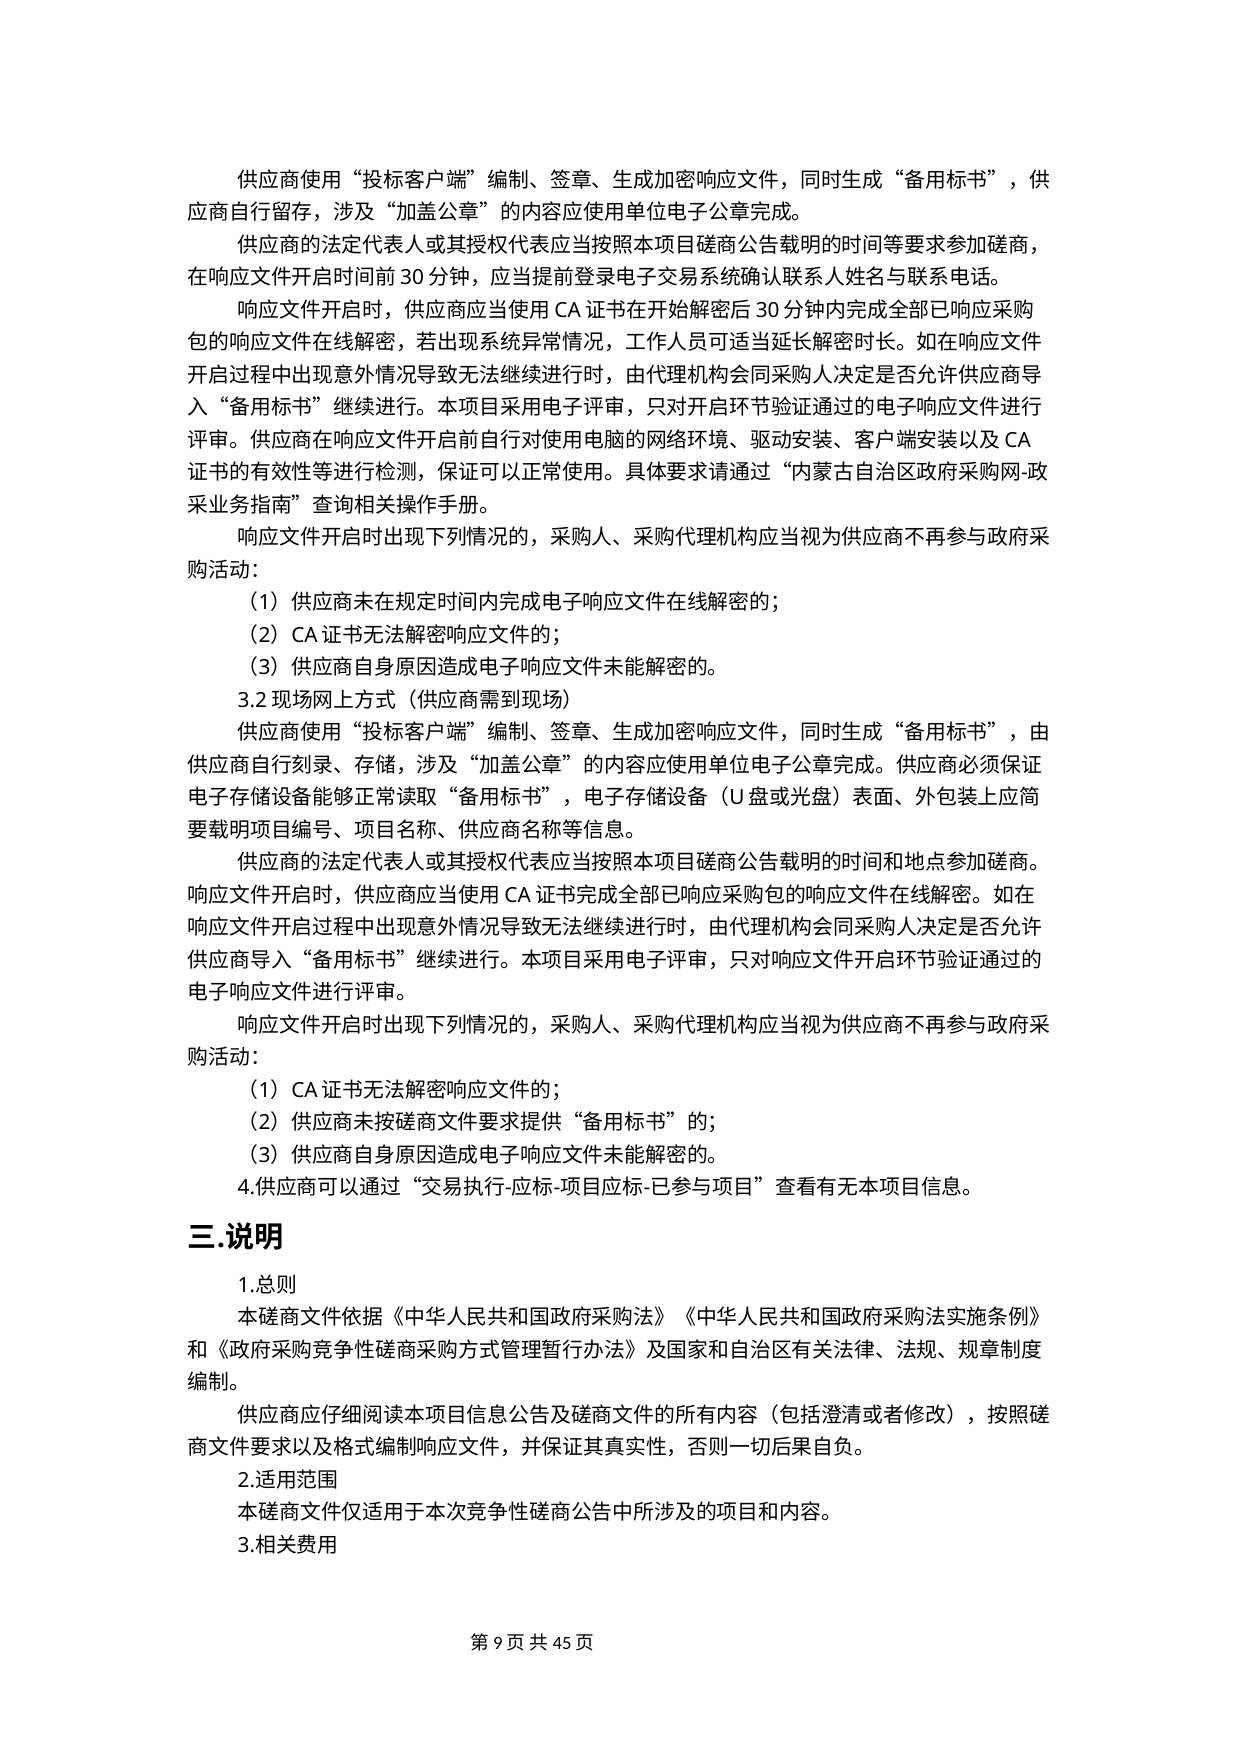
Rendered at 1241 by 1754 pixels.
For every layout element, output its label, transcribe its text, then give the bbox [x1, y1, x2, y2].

text （3）供应商自身原因造成电子响应文件未能解密的。 [187, 1137, 1053, 1169]
text 3.2现场网上方式（供应商需到现场） [187, 682, 1053, 714]
text 响应文件开启时，供应商应当使用CA证书在开始解密后30分钟内完成全部已响应采购包的响应文件在线解密，若出现系统异常情况，工作人员可适当延长解密时长。如在响应文件开启过程中出现意外情况导致无法继续进行时，由代理机构会同采购人决定是否允许供应商导入“备用标书”继续进行。本项目采用电子评审，只对开启环节验证通过的电子响应文件进行评审。供应商在响应文件开启前自行对使用电脑的网络环境、驱动安装、客户端安装以及CA证书的有效性等进行检测，保证可以正常使用。具体要求请通过“内蒙古自治区政府采购网-政采业务指南”查询相关操作手册。 [187, 292, 1053, 519]
text （2）CA证书无法解密响应文件的； [187, 617, 1053, 649]
text 供应商的法定代表人或其授权代表应当按照本项目磋商公告载明的时间和地点参加磋商。响应文件开启时，供应商应当使用CA证书完成全部已响应采购包的响应文件在线解密。如在响应文件开启过程中出现意外情况导致无法继续进行时，由代理机构会同采购人决定是否允许供应商导入“备用标书”继续进行。本项目采用电子评审，只对响应文件开启环节验证通过的电子响应文件进行评审。 [187, 844, 1053, 1007]
text 供应商使用“投标客户端”编制、签章、生成加密响应文件，同时生成“备用标书”，由供应商自行刻录、存储，涉及“加盖公章”的内容应使用单位电子公章完成。供应商必须保证电子存储设备能够正常读取“备用标书”，电子存储设备（U盘或光盘）表面、外包装上应简要载明项目编号、项目名称、供应商名称等信息。 [187, 714, 1053, 844]
text 3.相关费用 [187, 1527, 1053, 1559]
text 供应商应仔细阅读本项目信息公告及磋商文件的所有内容（包括澄清或者修改），按照磋商文件要求以及格式编制响应文件，并保证其真实性，否则一切后果自负。 [187, 1397, 1053, 1462]
text 供应商的法定代表人或其授权代表应当按照本项目磋商公告载明的时间等要求参加磋商，在响应文件开启时间前30分钟，应当提前登录电子交易系统确认联系人姓名与联系电话。 [187, 227, 1053, 292]
text 2.适用范围 [187, 1462, 1053, 1494]
text （2）供应商未按磋商文件要求提供“备用标书”的； [187, 1104, 1053, 1137]
text （1）CA证书无法解密响应文件的； [187, 1072, 1053, 1104]
text 供应商使用“投标客户端”编制、签章、生成加密响应文件，同时生成“备用标书”，供应商自行留存，涉及“加盖公章”的内容应使用单位电子公章完成。 [187, 162, 1053, 227]
text 本磋商文件依据《中华人民共和国政府采购法》《中华人民共和国政府采购法实施条例》和《政府采购竞争性磋商采购方式管理暂行办法》及国家和自治区有关法律、法规、规章制度编制。 [187, 1299, 1053, 1397]
text 三.说明 [187, 1202, 1053, 1267]
text （3）供应商自身原因造成电子响应文件未能解密的。 [187, 649, 1053, 682]
text 4.供应商可以通过“交易执行-应标-项目应标-已参与项目”查看有无本项目信息。 [187, 1169, 1053, 1202]
text 本磋商文件仅适用于本次竞争性磋商公告中所涉及的项目和内容。 [187, 1494, 1053, 1527]
text 响应文件开启时出现下列情况的，采购人、采购代理机构应当视为供应商不再参与政府采购活动： [187, 1007, 1053, 1072]
text 1.总则 [187, 1267, 1053, 1299]
text （1）供应商未在规定时间内完成电子响应文件在线解密的； [187, 584, 1053, 617]
text 响应文件开启时出现下列情况的，采购人、采购代理机构应当视为供应商不再参与政府采购活动： [187, 519, 1053, 584]
